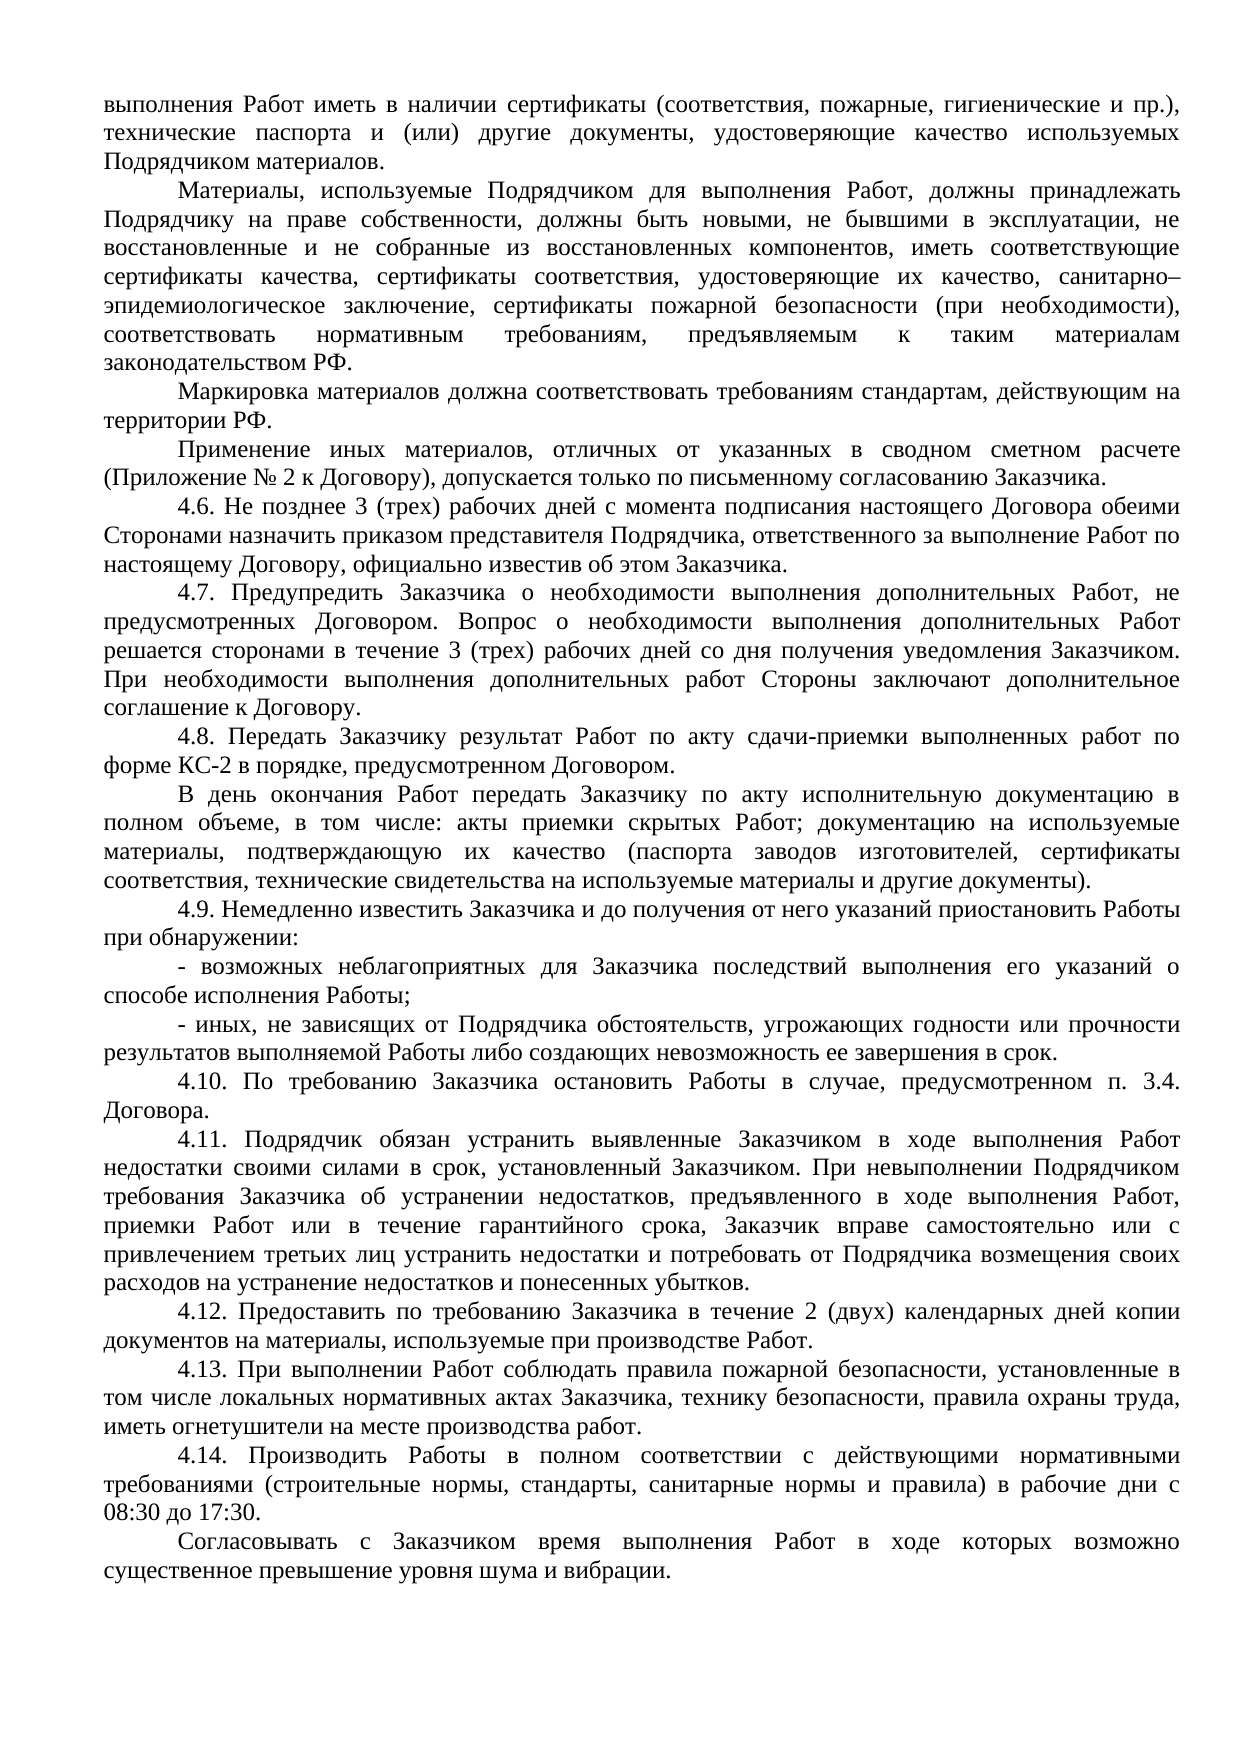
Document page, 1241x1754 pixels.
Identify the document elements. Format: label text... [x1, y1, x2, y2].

text Материалы, используемые Подрядчиком для выполнения Работ, должны принадлежать Подрядчику на праве собственности, должны быть новыми, не бывшими в эксплуатации, не восстановленные и не собранные из восстановленных компонентов, иметь соответствующие сертификаты качества, сертификаты соответствия, удостоверяющие их качество, санитарно–эпидемиологическое заключение, сертификаты пожарной безопасности (при необходимости), соответствовать нормативным требованиям, предъявляемым к таким материалам законодательством РФ. [103, 175, 1181, 376]
text Согласовывать с Заказчиком время выполнения Работ в ходе которых возможно существенное превышение уровня шума и вибрации. [103, 1526, 1181, 1584]
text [103, 89, 1181, 175]
text 4.13. При выполнении Работ соблюдать правила пожарной безопасности, установленные в том числе локальных нормативных актах Заказчика, технику безопасности, правила охраны труда, иметь огнетушители на месте производства работ. [103, 1354, 1181, 1440]
text - иных, не зависящих от Подрядчика обстоятельств, угрожающих годности или прочности результатов выполняемой Работы либо создающих невозможность ее завершения в срок. [103, 1009, 1181, 1066]
text 4.7. Предупредить Заказчика о необходимости выполнения дополнительных Работ, не предусмотренных Договором. Вопрос о необходимости выполнения дополнительных Работ решается сторонами в течение 3 (трех) рабочих дней со дня получения уведомления Заказчиком. При необходимости выполнения дополнительных работ Стороны заключают дополнительное соглашение к Договору. [103, 577, 1181, 721]
text 4.8. Передать Заказчику результат Работ по акту сдачи-приемки выполненных работ по форме КС-2 в порядке, предусмотренном Договором. [103, 721, 1181, 779]
text 4.11. Подрядчик обязан устранить выявленные Заказчиком в ходе выполнения Работ недостатки своими силами в срок, установленный Заказчиком. При невыполнении Подрядчиком требования Заказчика об устранении недостатков, предъявленного в ходе выполнения Работ, приемки Работ или в течение гарантийного срока, Заказчик вправе самостоятельно или с привлечением третьих лиц устранить недостатки и потребовать от Подрядчика возмещения своих расходов на устранение недостатков и понесенных убытков. [103, 1124, 1181, 1296]
text - возможных неблагоприятных для Заказчика последствий выполнения его указаний о способе исполнения Работы; [103, 951, 1181, 1009]
text 4.12. Предоставить по требованию Заказчика в течение 2 (двух) календарных дней копии документов на материалы, используемые при производстве Работ. [103, 1296, 1181, 1354]
text 4.10. По требованию Заказчика остановить Работы в случае, предусмотренном п. 3.4. Договора. [103, 1066, 1181, 1124]
text В день окончания Работ передать Заказчику по акту исполнительную документацию в полном объеме, в том числе: акты приемки скрытых Работ; документацию на используемые материалы, подтверждающую их качество (паспорта заводов изготовителей, сертификаты соответствия, технические свидетельства на используемые материалы и другие документы). [103, 779, 1181, 894]
text 4.9. Немедленно известить Заказчика и до получения от него указаний приостановить Работы при обнаружении: [103, 894, 1181, 951]
text Применение иных материалов, отличных от указанных в сводном сметном расчете (Приложение № 2 к Договору), допускается только по письменному согласованию Заказчика. [103, 434, 1181, 491]
text 4.6. Не позднее 3 (трех) рабочих дней с момента подписания настоящего Договора обеими Сторонами назначить приказом представителя Подрядчика, ответственного за выполнение Работ по настоящему Договору, официально известив об этом Заказчика. [103, 491, 1181, 577]
text Маркировка материалов должна соответствовать требованиям стандартам, действующим на территории РФ. [103, 376, 1181, 434]
text 4.14. Производить Работы в полном соответствии с действующими нормативными требованиями (строительные нормы, стандарты, санитарные нормы и правила) в рабочие дни с 08:30 до 17:30. [103, 1440, 1181, 1526]
